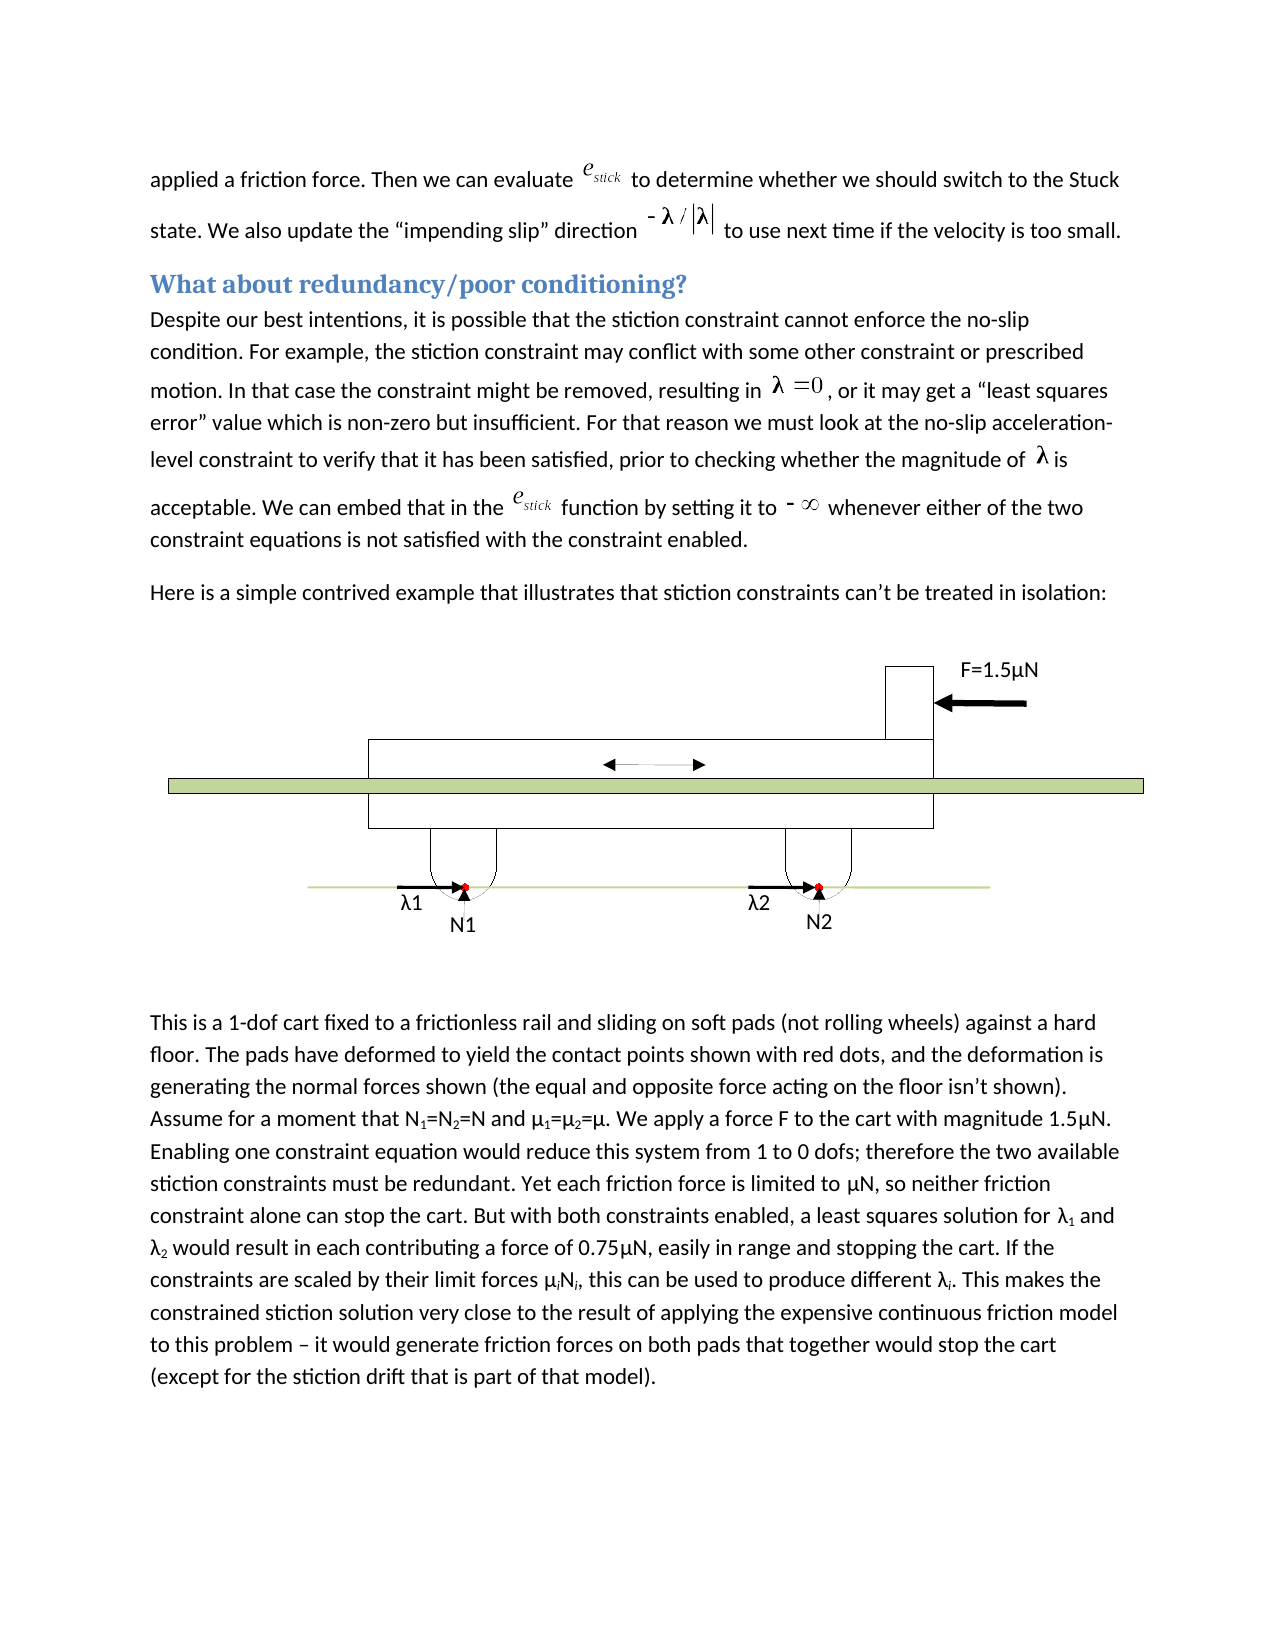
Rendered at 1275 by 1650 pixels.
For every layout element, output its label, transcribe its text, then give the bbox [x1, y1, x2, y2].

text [150, 150, 1125, 244]
subtitle What about redundancy/poor conditioning? [150, 269, 1125, 301]
text Despite our best intentions, it is possible that the stiction constraint cannot enforce the no-slip condition. For example, the stiction constraint may conflict with some other constraint or prescribed motion. In that case the constraint might be removed, resulting in , or it may get a “least squares error” value which is non-zero but insufficient. For that reason we must look at the no-slip acceleration-level constraint to verify that it has been satisfied, prior to checking whether the magnitude of is acceptable. We can embed that in the function by setting it to whenever either of the two constraint equations is not satisfied with the constraint enabled. [150, 305, 1125, 553]
text This is a 1-dof cart fixed to a frictionless rail and sliding on soft pads (not rolling wheels) against a hard floor. The pads have deformed to yield the contact points shown with red dots, and the deformation is generating the normal forces shown (the equal and opposite force acting on the floor isn’t shown). Assume for a moment that N1=N2=N and µ1=µ2=µ. We apply a force F to the cart with magnitude 1.5µN. Enabling one constraint equation would reduce this system from 1 to 0 dofs; therefore the two available stiction constraints must be redundant. Yet each friction force is limited to µN, so neither friction constraint alone can stop the cart. But with both constraints enabled, a least squares solution for λ1 and λ2 would result in each contributing a force of 0.75µN, easily in range and stopping the cart. If the constraints are scaled by their limit forces µiNi, this can be used to produce different λi. This makes the constrained stiction solution very close to the result of applying the expensive continuous friction model to this problem – it would generate friction forces on both pads that together would stop the cart (except for the stiction drift that is part of that model). [150, 1008, 1125, 1390]
text Here is a simple contrived example that illustrates that stiction constraints can’t be treated in isolation: [150, 578, 1125, 606]
